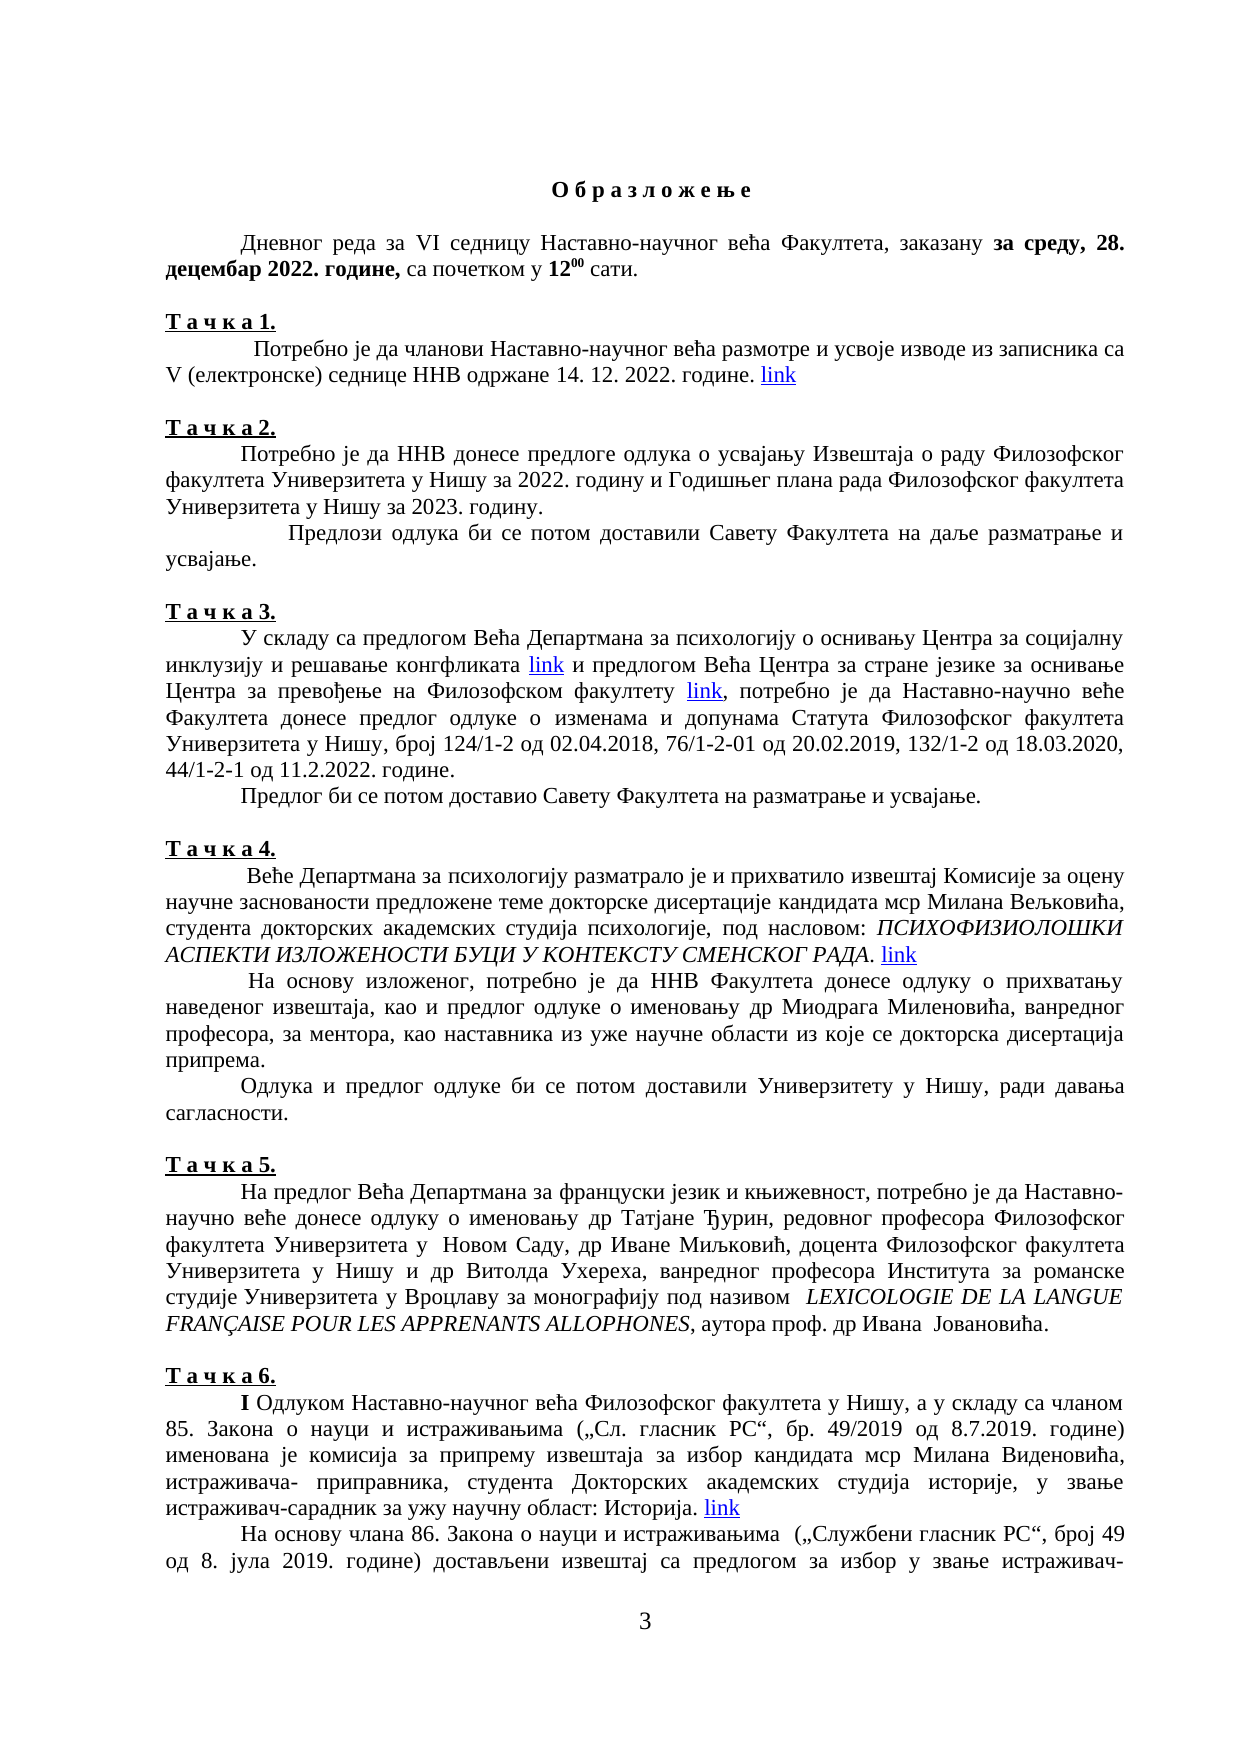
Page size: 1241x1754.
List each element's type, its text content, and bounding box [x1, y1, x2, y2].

text На основу изложеног, потребно је да ННВ Факултета донесе одлуку о прихватању наведеног извештаја, као и предлог одлуке о именовању др Миодрага Миленовића, ванредног професора, за ментора, као наставника из уже научне области из које се докторска дисертација припрема. [165, 967, 1125, 1072]
text Т а ч к а 6. [165, 1362, 1125, 1389]
text Т а ч к а 2. [165, 414, 1125, 440]
text На предлог Већа Департмана за француски језик и књижевност, потребно је да Наставно-научно веће донесе одлуку о именовању др Татјане Ђурин, редовнoг професора Филозофског факултета Универзитета у Новом Саду, др Иване Миљковић, доцента Филозофског факултета Универзитета у Нишу и др Витолда Ухереха, ванредног професора Института за романске студије Универзитета у Вроцлаву за монографију под називом Lexicologie de la langue française pour les apprenants allophones, аутора проф. др Ивана Јовановића. [165, 1178, 1125, 1336]
text Већe Департмана за психологију разматрало је и прихватило извештај Комисије за оцену научне заснованости предложене теме докторске дисертације кандидатa мср Милана Вељковића, студента докторских академских студија психологије, под насловом: Психофизиолошки аспекти изложености буци у контексту сменског рада. link [165, 862, 1125, 967]
text Потребно је да ННВ донесе предлогe одлукa о усвајању Извештаја о раду Филозофског факултета Универзитета у Нишу за 2022. годину и Годишњег плана рада Филозофског факултета Универзитета у Нишу за 2023. годину. [165, 440, 1125, 519]
text Дневног реда за VI седницу Наставно-научног већа Факултета, заказану за среду, 28. децембар 2022. године, са почетком у 1200 сати. [165, 229, 1125, 282]
text Т а ч к а 5. [165, 1152, 1125, 1178]
text I Одлуком Наставно-научног већа Филозофског факултета у Нишу, а у складу са чланом 85. Закона о науци и истраживањима („Сл. гласник РС“, бр. 49/2019 од 8.7.2019. године) именована је комисија за припрему извештаја за избор кандидата мср Mилана Виденовића, истраживача- приправника, студента Докторских академских студија историје, у звање истраживач-сарадник за ужу научну област: Историја. link [165, 1389, 1125, 1521]
text Предлог би се потом доставио Савету Факултета на разматрање и усвајање. [165, 783, 1125, 809]
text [165, 1521, 1125, 1573]
text Одлука и предлог одлуке би се потом доставили Универзитету у Нишу, ради давања сагласности. [165, 1072, 1125, 1125]
text Потребно је да чланови Наставно-научног већа размотре и усвоје изводе из записника са V (електронске) седнице ННВ одржане 14. 12. 2022. године. link [165, 334, 1125, 387]
text Т а ч к а 1. [165, 308, 1125, 334]
text Т а ч к а 4. [165, 835, 1125, 862]
text О б р а з л о ж е њ е [165, 176, 1125, 203]
text Т а ч к а 3. [165, 598, 1125, 624]
text У складу са предлогом Већа Департмана за психологију о оснивању Центра за социјалну инклузију и решавање конгфликата link и предлогом Већа Центра за стране језике за оснивање Центра за превођење на Филозофском факултету link, потребно је да Наставно-научно веће Факултета донесе предлог одлуке о изменама и допунама Статута Филозофског факултета Универзитета у Нишу, број 124/1-2 од 02.04.2018, 76/1-2-01 од 20.02.2019, 132/1-2 од 18.03.2020, 44/1-2-1 од 11.2.2022. године. [165, 624, 1125, 783]
text Предлози одлука би се потом доставили Савету Факултета на даље разматрање и усвајање. [165, 519, 1125, 572]
